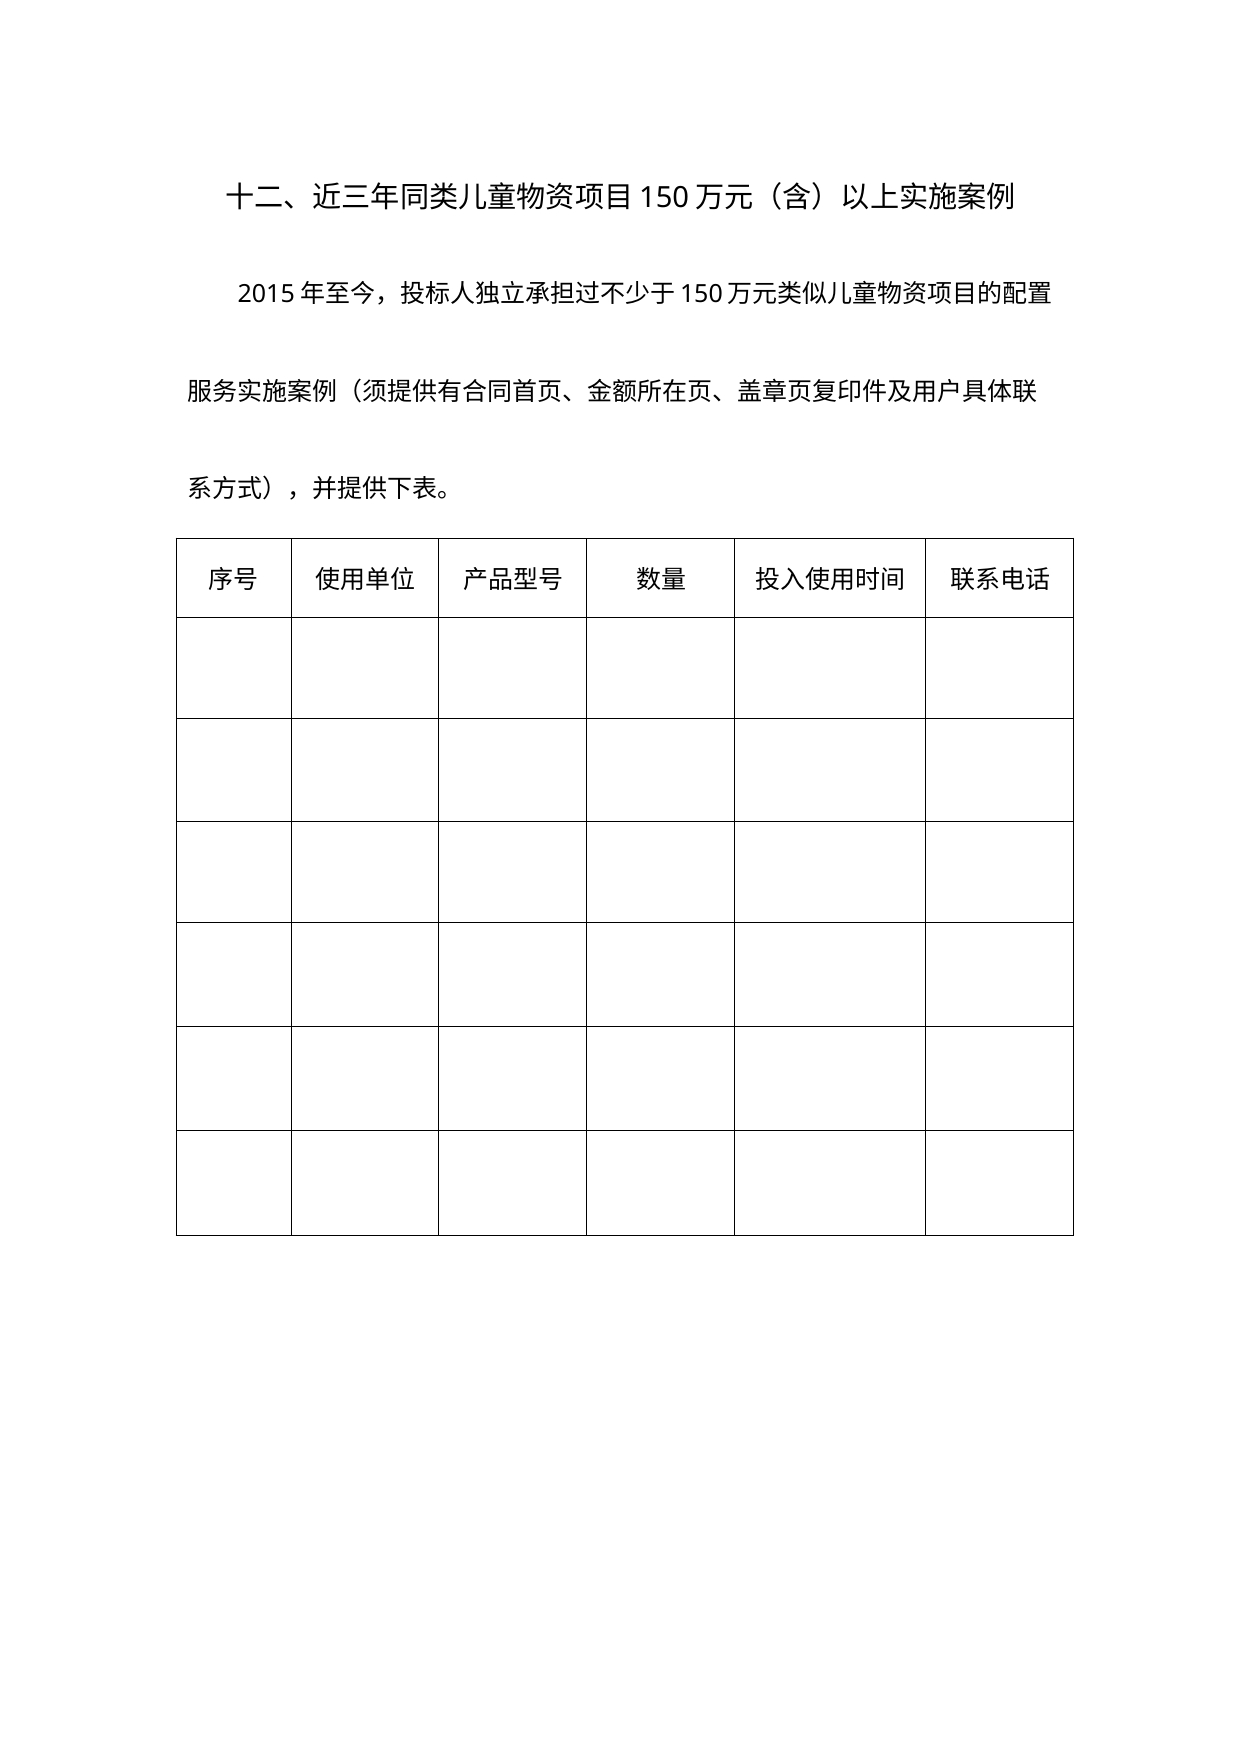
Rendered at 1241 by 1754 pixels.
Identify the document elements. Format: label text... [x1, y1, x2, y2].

table_cell [439, 719, 586, 821]
table_cell [926, 618, 1073, 718]
table_cell [926, 923, 1073, 1026]
table_cell [292, 1027, 438, 1130]
table_cell [177, 1131, 291, 1234]
table_cell [292, 923, 438, 1026]
table_header 产品型号 [439, 539, 586, 617]
table_cell [926, 1027, 1073, 1130]
table_cell [439, 822, 586, 922]
table_cell [292, 618, 438, 718]
table_cell [177, 822, 291, 922]
table_cell [177, 618, 291, 718]
table_cell [587, 822, 734, 922]
table_header 序号 [177, 539, 291, 617]
table_header 数量 [587, 539, 734, 617]
table_cell [735, 719, 925, 821]
table_cell [587, 618, 734, 718]
table_cell [292, 1131, 438, 1234]
table_cell [439, 1131, 586, 1234]
table_header 联系电话 [926, 539, 1073, 617]
table_cell [439, 923, 586, 1026]
table_cell [735, 618, 925, 718]
table_cell [926, 822, 1073, 922]
table_cell [587, 1131, 734, 1234]
table_cell [292, 822, 438, 922]
table_cell [292, 719, 438, 821]
table_cell [735, 923, 925, 1026]
table_cell [926, 1131, 1073, 1234]
table_cell [177, 1027, 291, 1130]
table_cell [735, 1131, 925, 1234]
table_cell [587, 923, 734, 1026]
table_cell [439, 1027, 586, 1130]
table_header 投入使用时间 [735, 539, 925, 617]
table_cell [926, 719, 1073, 821]
table_cell [587, 1027, 734, 1130]
table_cell [177, 719, 291, 821]
table_cell [587, 719, 734, 821]
text 十二、近三年同类儿童物资项目150万元（含）以上实施案例 [187, 162, 1053, 227]
table_header 使用单位 [292, 539, 438, 617]
table_cell [735, 822, 925, 922]
text 2015年至今，投标人独立承担过不少于150万元类似儿童物资项目的配置服务实施案例（须提供有合同首页、金额所在页、盖章页复印件及用户具体联系方式），并提供下表。 [187, 259, 1053, 519]
table_cell [439, 618, 586, 718]
table_cell [177, 923, 291, 1026]
table_cell [735, 1027, 925, 1130]
